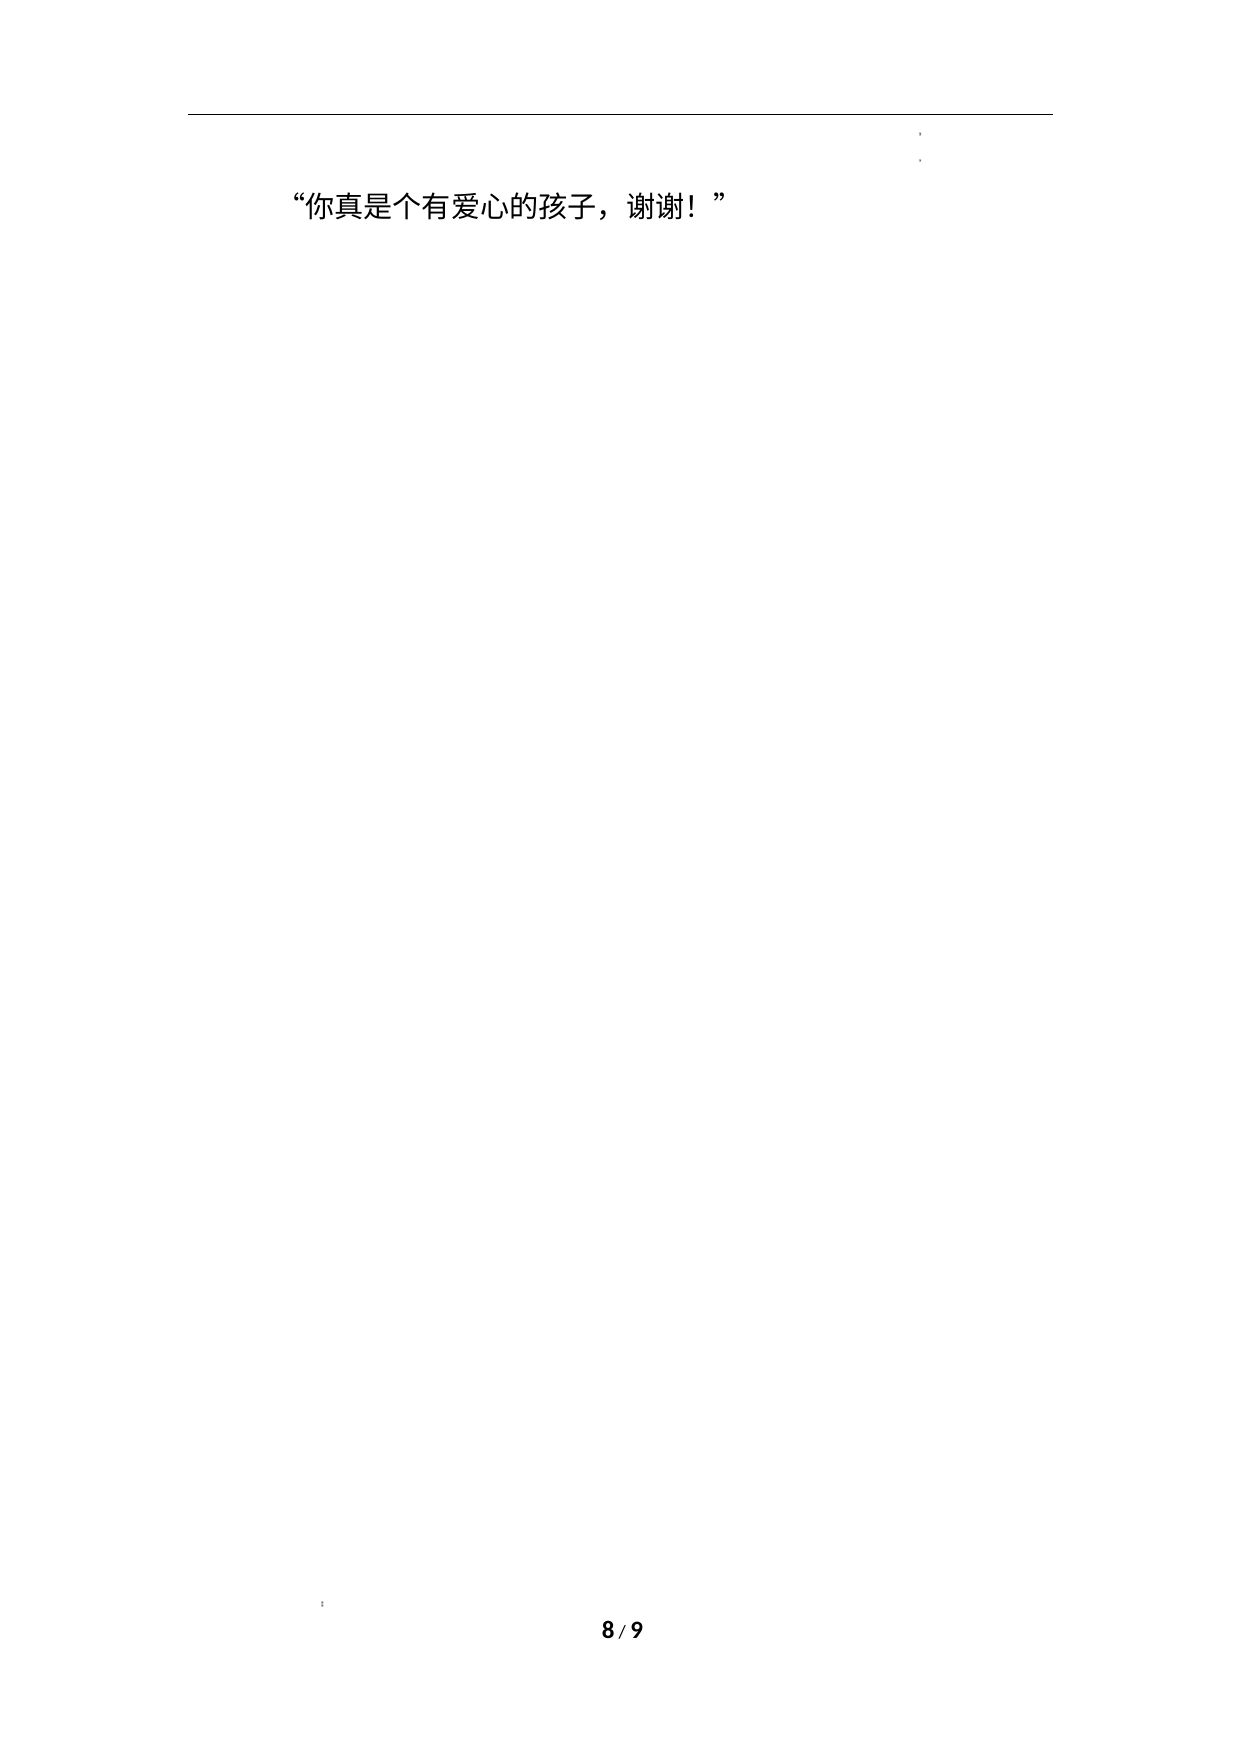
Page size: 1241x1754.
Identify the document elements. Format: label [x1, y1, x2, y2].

text [187, 172, 1053, 237]
